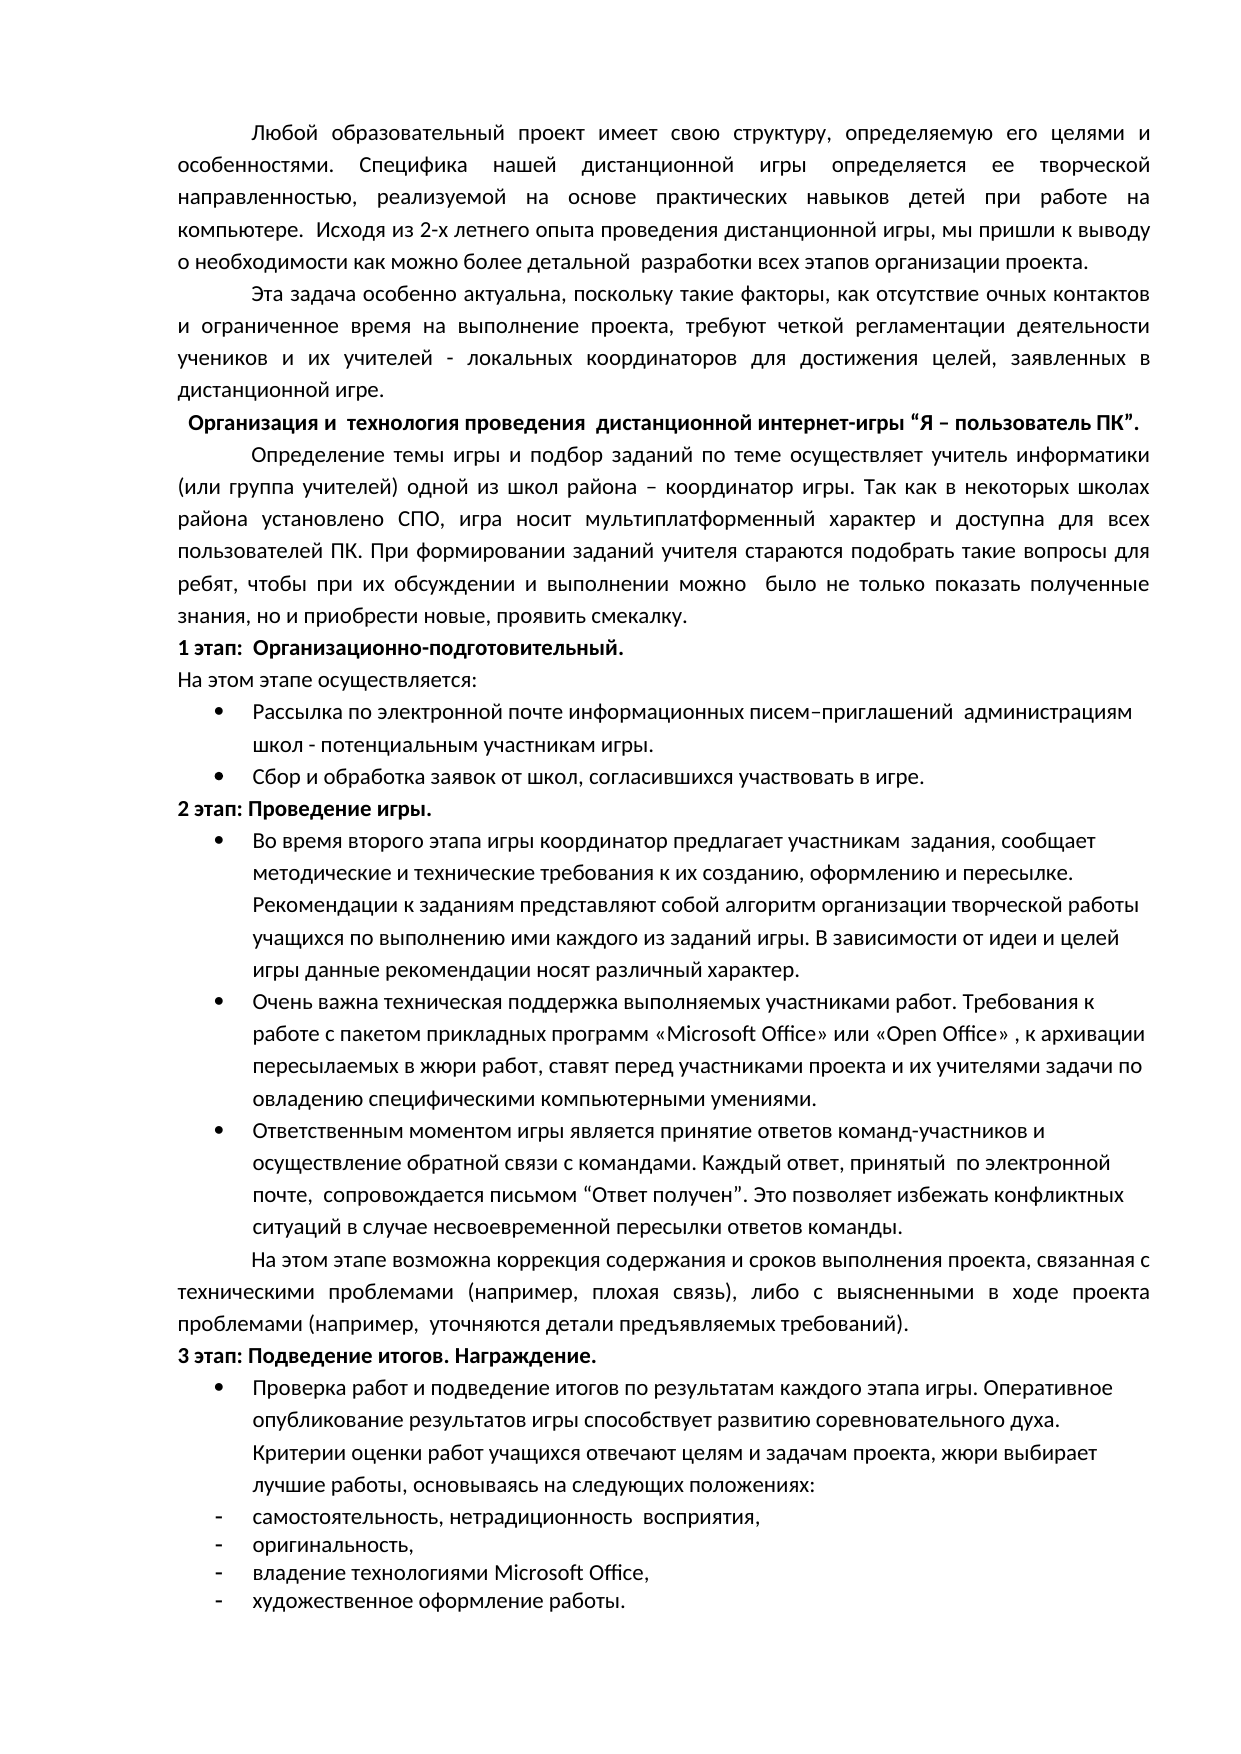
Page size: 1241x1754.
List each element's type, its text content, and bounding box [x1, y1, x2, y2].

text 3 этап: Подведение итогов. Награждение. [177, 1341, 1152, 1369]
list Очень важна техническая поддержка выполняемых участниками работ. Требования к работе с пакетом прикладных программ «Microsoft Office» или «Open Office» , к архивации пересылаемых в жюри работ, ставят перед участниками проекта и их учителями задачи по овладению специфическими компьютерными умениями. [215, 987, 1152, 1112]
text Организация и технология проведения дистанционной интернет-игры “Я – пользователь ПК”. [177, 408, 1152, 436]
list Рассылка по электронной почте информационных писем–приглашений администрациям школ - потенциальным участникам игры. [215, 697, 1152, 758]
text На этом этапе возможна коррекция содержания и сроков выполнения проекта, связанная с техническими проблемами (например, плохая связь), либо с выясненными в ходе проекта проблемами (например, уточняются детали предъявляемых требований). [177, 1245, 1152, 1337]
list Сбор и обработка заявок от школ, согласившихся участвовать в игре. [215, 762, 1152, 790]
list владение технологиями Microsoft Office, [215, 1558, 1152, 1586]
list художественное оформление работы. [215, 1586, 1152, 1614]
text Любой образовательный проект имеет свою структуру, определяемую его целями и особенностями. Специфика нашей дистанционной игры определяется ее творческой направленностью, реализуемой на основе практических навыков детей при работе на компьютере. Исходя из 2-х летнего опыта проведения дистанционной игры, мы пришли к выводу о необходимости как можно более детальной разработки всех этапов организации проекта. [177, 118, 1152, 275]
list Ответственным моментом игры является принятие ответов команд-участников и осуществление обратной связи с командами. Каждый ответ, принятый по электронной почте, сопровождается письмом “Ответ получен”. Это позволяет избежать конфликтных ситуаций в случае несвоевременной пересылки ответов команды. [215, 1116, 1152, 1241]
list Рекомендации к заданиям представляют собой алгоритм организации творческой работы учащихся по выполнению ими каждого из заданий игры. В зависимости от идеи и целей игры данные рекомендации носят различный характер. [252, 891, 1152, 983]
list самостоятельность, нетрадиционность восприятия, [215, 1502, 1152, 1530]
text Эта задача особенно актуальна, поскольку такие факторы, как отсутствие очных контактов и ограниченное время на выполнение проекта, требуют четкой регламентации деятельности учеников и их учителей - локальных координаторов для достижения целей, заявленных в дистанционной игре. [177, 279, 1152, 404]
text 1 этап: Организационно-подготовительный. [177, 633, 1152, 661]
list оригинальность, [215, 1530, 1152, 1558]
list Проверка работ и подведение итогов по результатам каждого этапа игры. Оперативное опубликование результатов игры способствует развитию соревновательного духа. Критерии оценки работ учащихся отвечают целям и задачам проекта, жюри выбирает лучшие работы, основываясь на следующих положениях: [215, 1373, 1152, 1498]
text 2 этап: Проведение игры. [177, 794, 1152, 822]
list Во время второго этапа игры координатор предлагает участникам задания, сообщает методические и технические требования к их созданию, оформлению и пересылке. [215, 826, 1152, 886]
text На этом этапе осуществляется: [177, 665, 1152, 693]
text Определение темы игры и подбор заданий по теме осуществляет учитель информатики (или группа учителей) одной из школ района – координатор игры. Так как в некоторых школах района установлено СПО, игра носит мультиплатформенный характер и доступна для всех пользователей ПК. При формировании заданий учителя стараются подобрать такие вопросы для ребят, чтобы при их обсуждении и выполнении можно было не только показать полученные знания, но и приобрести новые, проявить смекалку. [177, 440, 1152, 629]
